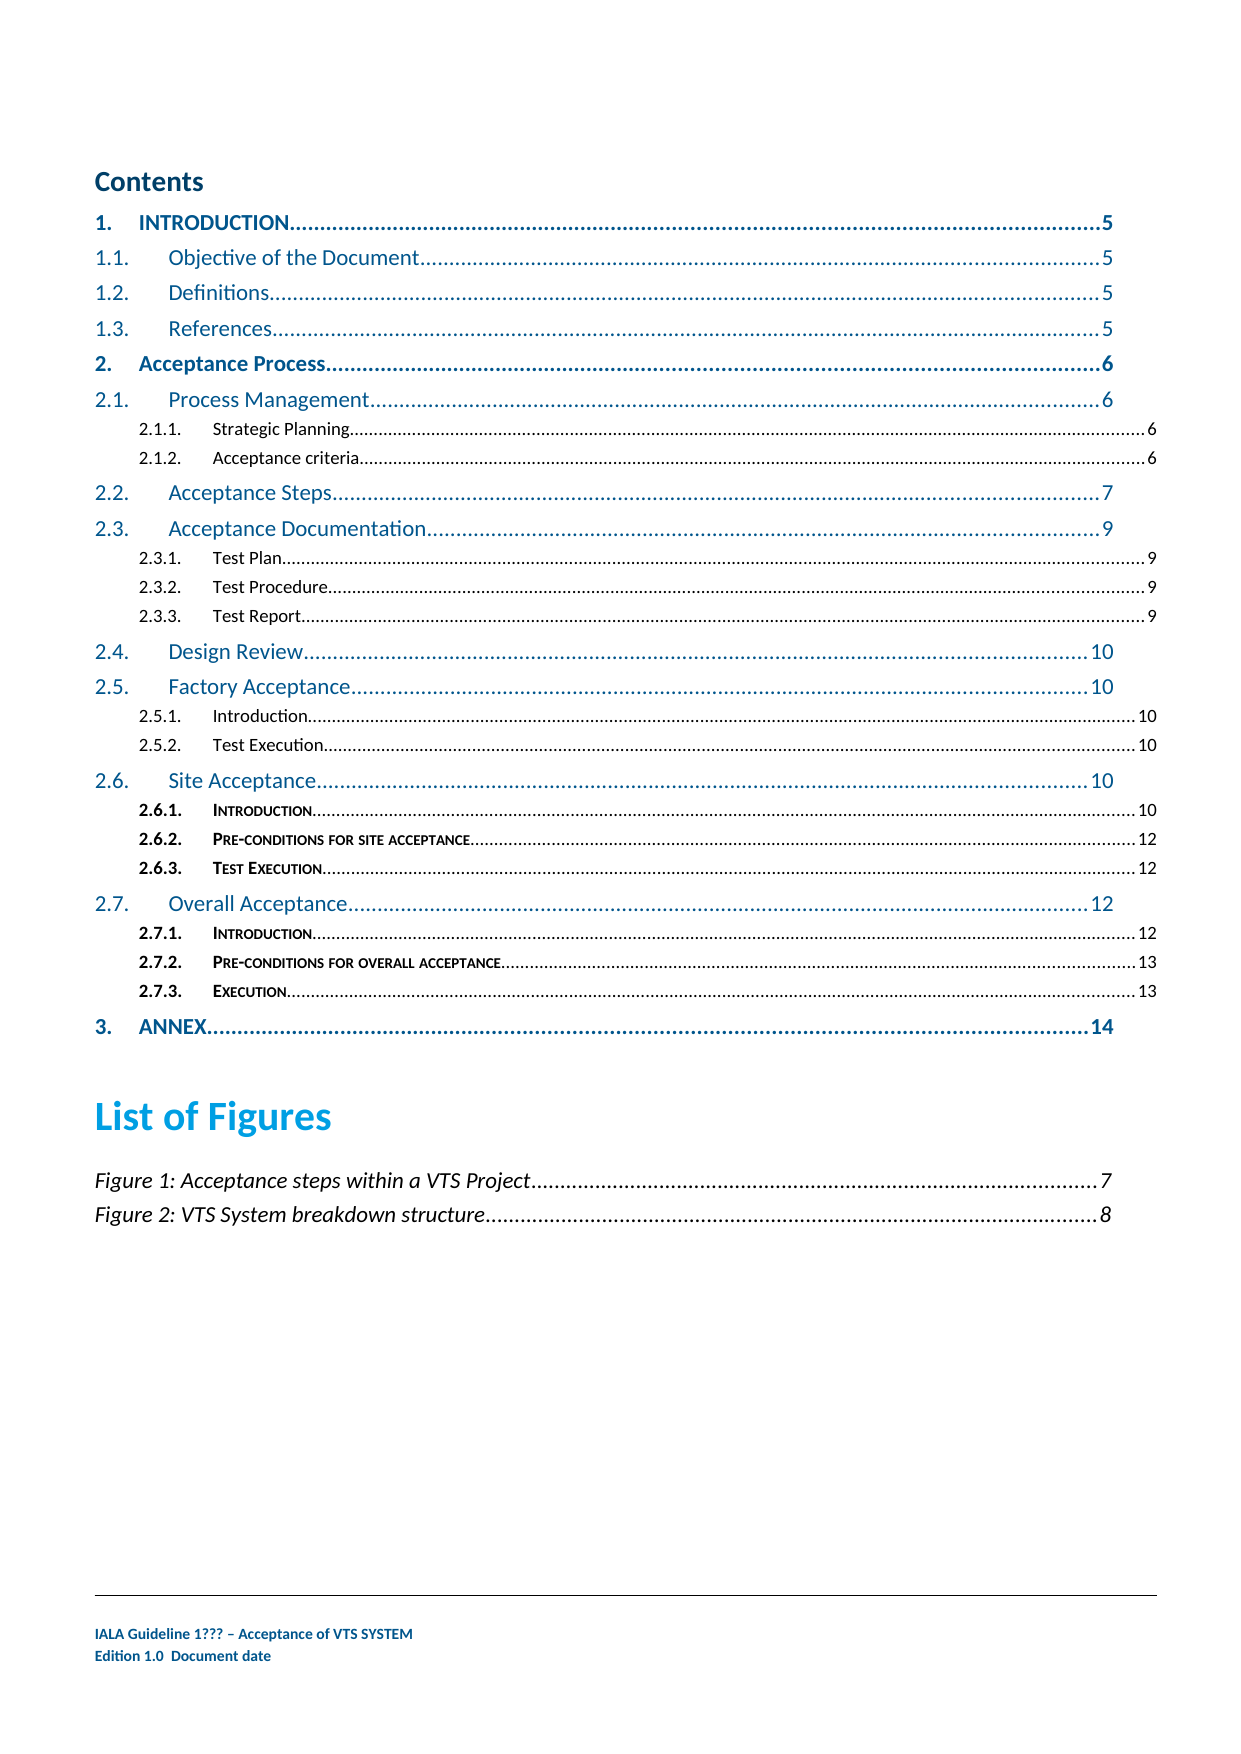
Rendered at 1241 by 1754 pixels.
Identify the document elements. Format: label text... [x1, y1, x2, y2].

text Figure 2: VTS System breakdown structure 8 [94, 1200, 1113, 1228]
list List of Figures [94, 1090, 1157, 1141]
text Figure 1: Acceptance steps within a VTS Project 7 [94, 1166, 1113, 1194]
